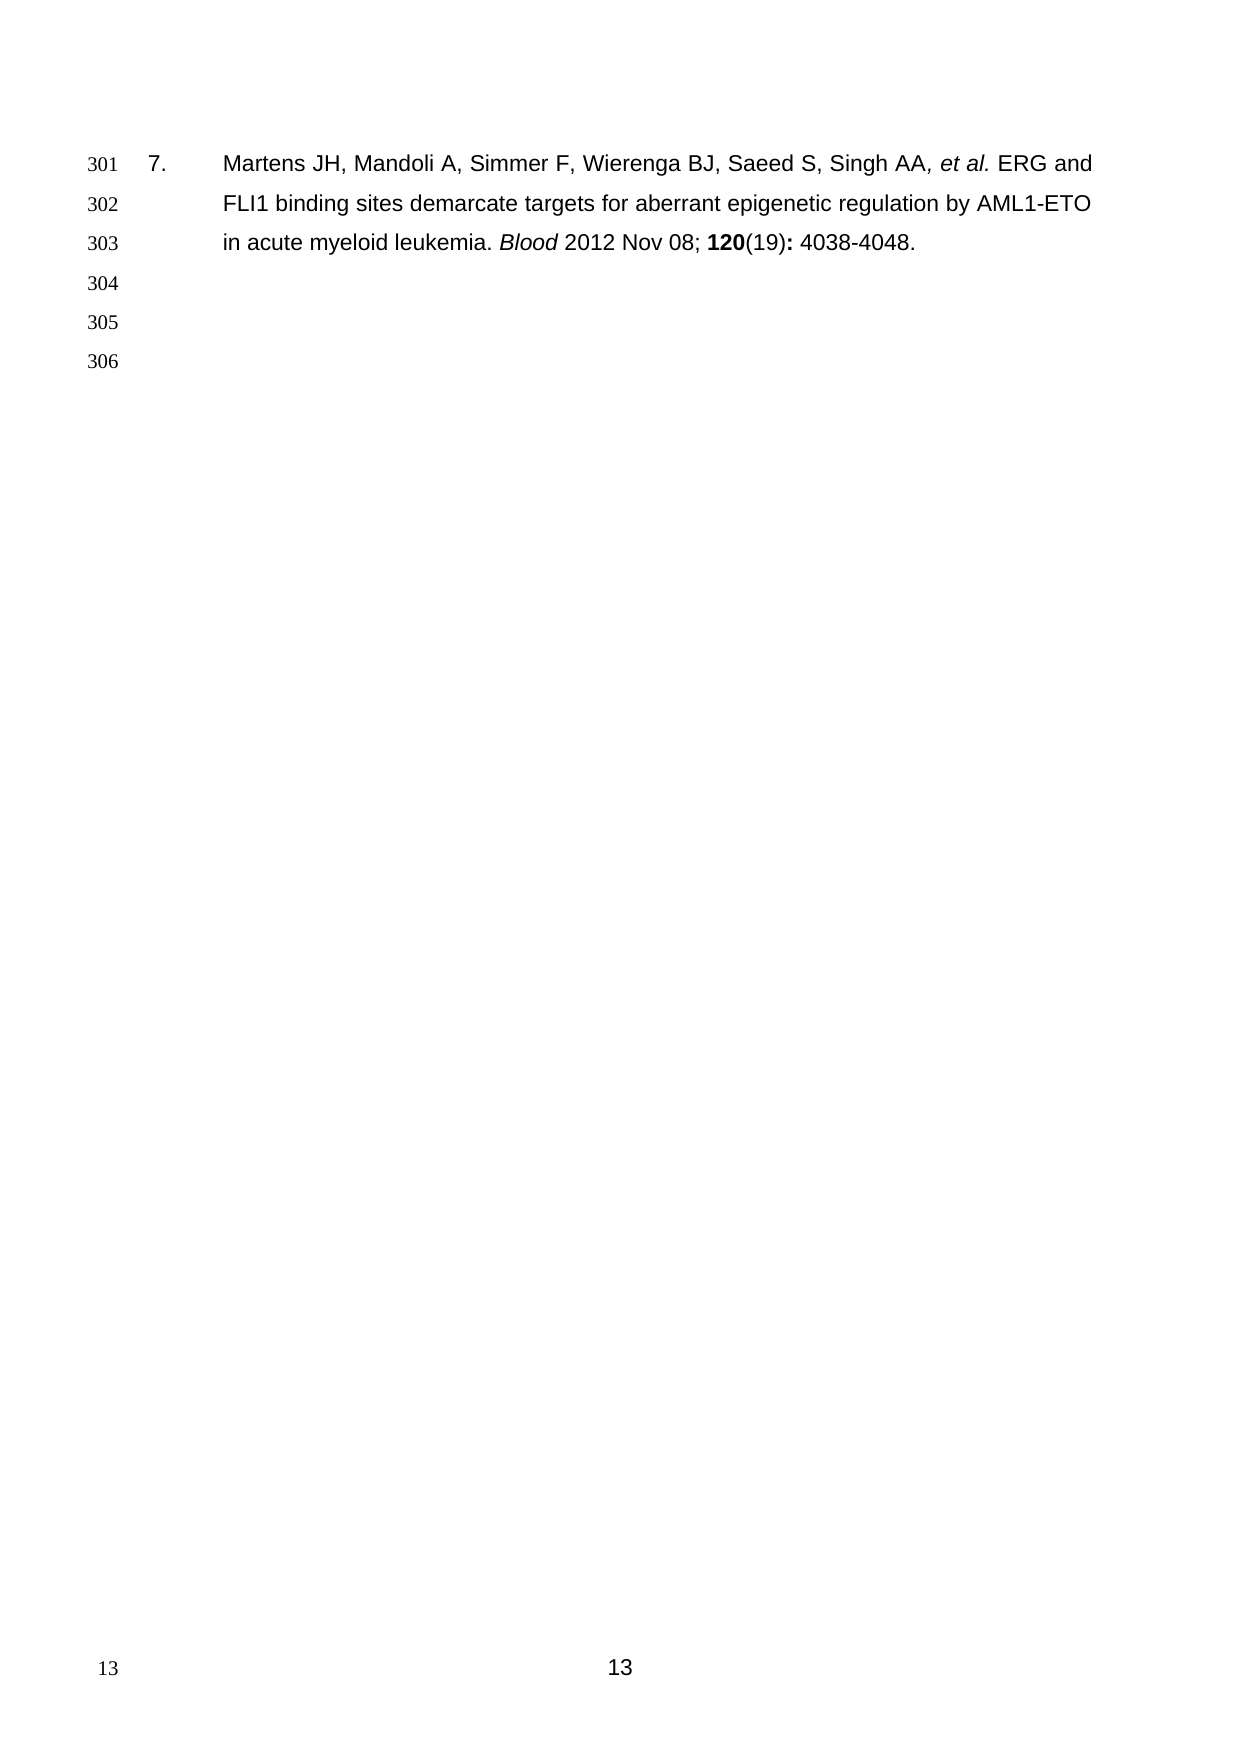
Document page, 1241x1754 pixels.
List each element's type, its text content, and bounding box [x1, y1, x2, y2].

text 7. Martens JH, Mandoli A, Simmer F, Wierenga BJ, Saeed S, Singh AA, et al. ERG and FLI1 binding sites demarcate targets for aberrant epigenetic regulation by AML1-ETO in acute myeloid leukemia. Blood 2012 Nov 08; 120(19): 4038-4048. [148, 150, 1092, 255]
